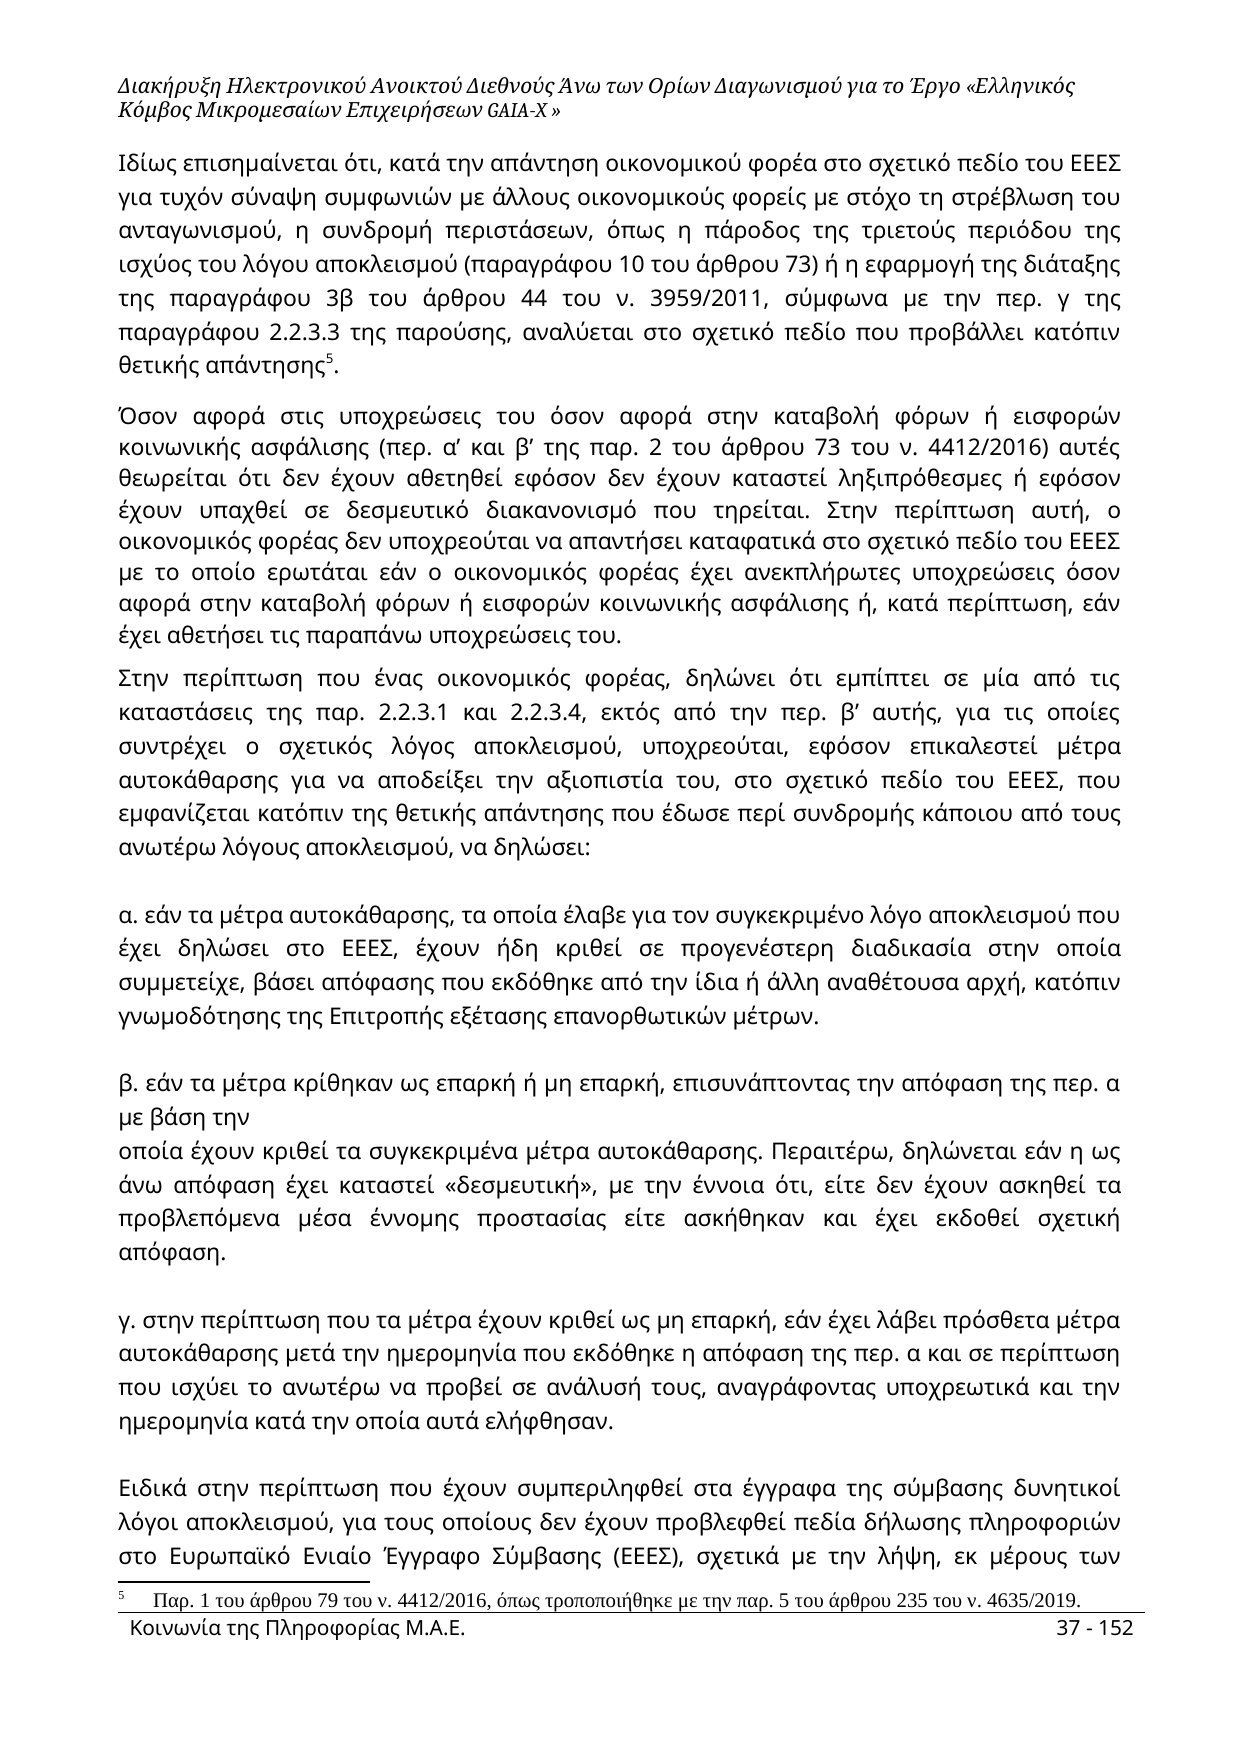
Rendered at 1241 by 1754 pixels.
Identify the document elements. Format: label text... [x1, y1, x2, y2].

text Ιδίως επισημαίνεται ότι, κατά την απάντηση οικονομικού φορέα στο σχετικό πεδίο του ΕΕΕΣ για τυχόν σύναψη συμφωνιών με άλλους οικονομικούς φορείς με στόχο τη στρέβλωση του ανταγωνισμού, η συνδρομή περιστάσεων, όπως η πάροδος της τριετούς περιόδου της ισχύος του λόγου αποκλεισμού (παραγράφου 10 του άρθρου 73) ή η εφαρμογή της διάταξης της παραγράφου 3β του άρθρου 44 του ν. 3959/2011, σύμφωνα με την περ. γ της παραγράφου 2.2.3.3 της παρούσης, αναλύεται στο σχετικό πεδίο που προβάλλει κατόπιν θετικής απάντησης. [118, 147, 1122, 381]
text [118, 1472, 1122, 1571]
text γ. στην περίπτωση που τα μέτρα έχουν κριθεί ως μη επαρκή, εάν έχει λάβει πρόσθετα μέτρα αυτοκάθαρσης μετά την ημερομηνία που εκδόθηκε η απόφαση της περ. α και σε περίπτωση που ισχύει το ανωτέρω να προβεί σε ανάλυσή τους, αναγράφοντας υποχρεωτικά και την ημερομηνία κατά την οποία αυτά ελήφθησαν. [118, 1303, 1122, 1436]
text Όσον αφορά στις υποχρεώσεις του όσον αφορά στην καταβολή φόρων ή εισφορών κοινωνικής ασφάλισης (περ. α’ και β’ της παρ. 2 του άρθρου 73 του ν. 4412/2016) αυτές θεωρείται ότι δεν έχουν αθετηθεί εφόσον δεν έχουν καταστεί ληξιπρόθεσμες ή εφόσον έχουν υπαχθεί σε δεσμευτικό διακανονισμό που τηρείται. Στην περίπτωση αυτή, ο οικονομικός φορέας δεν υποχρεούται να απαντήσει καταφατικά στο σχετικό πεδίο του ΕΕΕΣ με το οποίο ερωτάται εάν ο οικονομικός φορέας έχει ανεκπλήρωτες υποχρεώσεις όσον αφορά στην καταβολή φόρων ή εισφορών κοινωνικής ασφάλισης ή, κατά περίπτωση, εάν έχει αθετήσει τις παραπάνω υποχρεώσεις του. [118, 400, 1122, 650]
text α. εάν τα μέτρα αυτοκάθαρσης, τα οποία έλαβε για τον συγκεκριμένο λόγο αποκλεισμού που έχει δηλώσει στο ΕΕΕΣ, έχουν ήδη κριθεί σε προγενέστερη διαδικασία στην οποία συμμετείχε, βάσει απόφασης που εκδόθηκε από την ίδια ή άλλη αναθέτουσα αρχή, κατόπιν γνωμοδότησης της Επιτροπής εξέτασης επανορθωτικών μέτρων. [118, 898, 1122, 1031]
text οποία έχουν κριθεί τα συγκεκριμένα μέτρα αυτοκάθαρσης. Περαιτέρω, δηλώνεται εάν η ως άνω απόφαση έχει καταστεί «δεσμευτική», με την έννοια ότι, είτε δεν έχουν ασκηθεί τα προβλεπόμενα μέσα έννομης προστασίας είτε ασκήθηκαν και έχει εκδοθεί σχετική απόφαση. [118, 1135, 1122, 1267]
text β. εάν τα μέτρα κρίθηκαν ως επαρκή ή μη επαρκή, επισυνάπτοντας την απόφαση της περ. α με βάση την [118, 1067, 1122, 1132]
text Στην περίπτωση που ένας οικονομικός φορέας, δηλώνει ότι εμπίπτει σε μία από τις καταστάσεις της παρ. 2.2.3.1 και 2.2.3.4, εκτός από την περ. β’ αυτής, για τις οποίες συντρέχει ο σχετικός λόγος αποκλεισμού, υποχρεούται, εφόσον επικαλεστεί μέτρα αυτοκάθαρσης για να αποδείξει την αξιοπιστία του, στο σχετικό πεδίο του ΕΕΕΣ, που εμφανίζεται κατόπιν της θετικής απάντησης που έδωσε περί συνδρομής κάποιου από τους ανωτέρω λόγους αποκλεισμού, να δηλώσει: [118, 662, 1122, 862]
